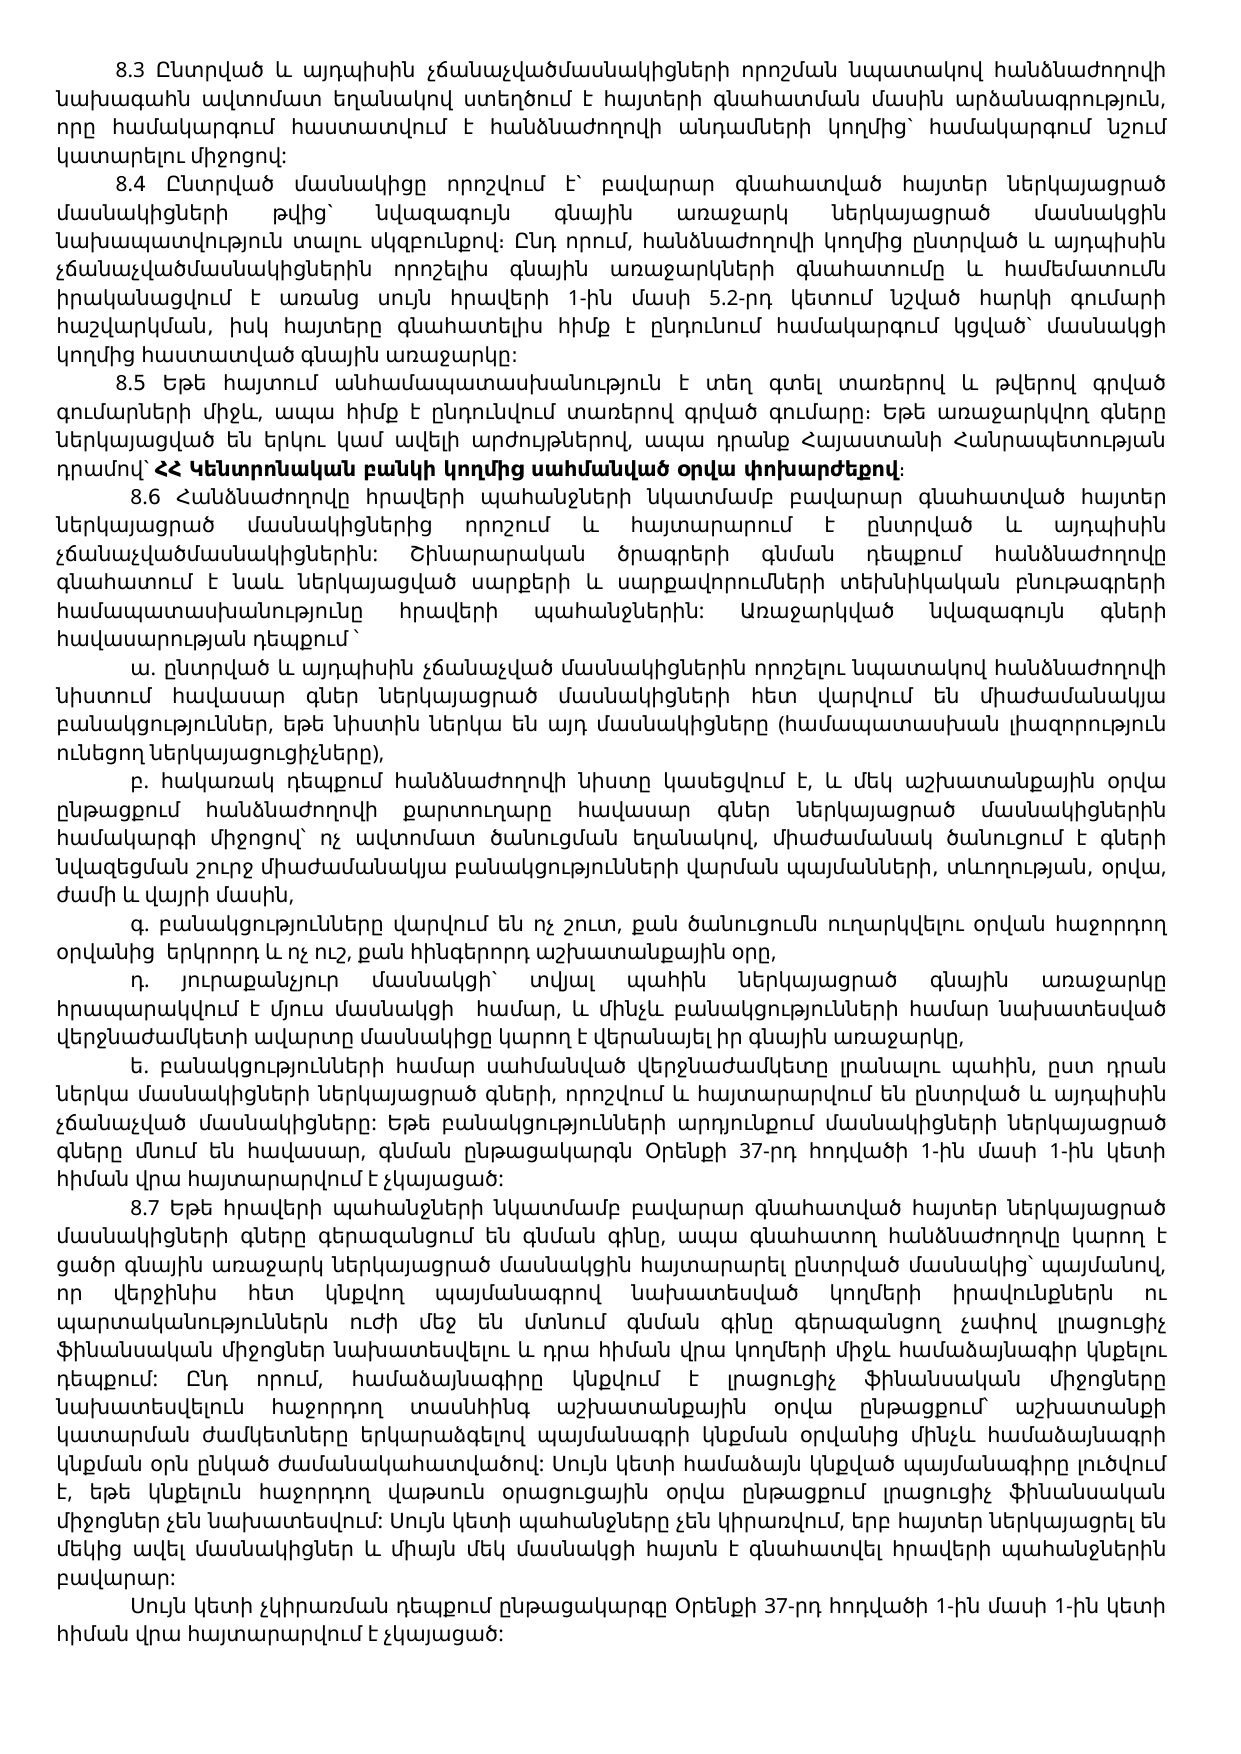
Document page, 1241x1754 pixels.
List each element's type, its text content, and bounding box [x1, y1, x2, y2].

text 8.3 Ընտրված և այդպիսին չճանաչվածմասնակիցների որոշման նպատակով հանձնաժողովի նախագահն ավտոմատ եղանակով ստեղծում է հայտերի գնահատման մասին արձանագրություն, որը համակարգում հաստատվում է հանձնաժողովի անդամների կողմից` համակարգում նշում կատարելու միջոցով: [56, 56, 1167, 169]
text 8.7 Եթե հրավերի պահանջների նկատմամբ բավարար գնահատված հայտեր ներկայացրած մասնակիցների գները գերազանցում են գնման գինը, ապա գնահատող հանձնաժողովը կարող է ցածր գնային առաջարկ ներկայացրած մասնակցին հայտարարել ընտրված մասնակից՝ պայմանով, որ վերջինիս հետ կնքվող պայմանագրով նախատեսված կողմերի իրավունքներն ու պարտականություններն ուժի մեջ են մտնում գնման գինը գերազանցող չափով լրացուցիչ ֆինանսական միջոցներ նախատեսվելու և դրա հիման վրա կողմերի միջև համաձայնագիր կնքելու դեպքում: Ընդ որում, համաձայնագիրը կնքվում է լրացուցիչ ֆինանսական միջոցները նախատեսվելուն հաջորդող տասնհինգ աշխատանքային օրվա ընթացքում՝ աշխատանքի կատարման ժամկետները երկարաձգելով պայմանագրի կնքման օրվանից մինչև համաձայնագրի կնքման օրն ընկած ժամանակահատվածով: Սույն կետի համաձայն կնքված պայմանագիրը լուծվում է, եթե կնքելուն հաջորդող վաթսուն օրացուցային օրվա ընթացքում լրացուցիչ ֆինանսական միջոցներ չեն նախատեսվում: Սույն կետի պահանջները չեն կիրառվում, երբ հայտեր ներկայացրել են մեկից ավել մասնակիցներ և միայն մեկ մասնակցի հայտն է գնահատվել հրավերի պահանջներին բավարար: [56, 1193, 1167, 1591]
text ե. բանակցությունների համար սահմանված վերջնաժամկետը լրանալու պահին, ըստ դրան ներկա մասնակիցների ներկայացրած գների, որոշվում և հայտարարվում են ընտրված և այդպիսին չճանաչված մասնակիցները: Եթե բանակցությունների արդյունքում մասնակիցների ներկայացրած գները մնում են հավասար, գնման ընթացակարգն Օրենքի 37-րդ հոդվածի 1-ին մասի 1-ին կետի հիման վրա հայտարարվում է չկայացած: [56, 1051, 1167, 1193]
text գ. բանակցությունները վարվում են ոչ շուտ, քան ծանուցումն ուղարկվելու օրվան հաջորդող օրվանից երկրորդ և ոչ ուշ, քան հինգերորդ աշխատանքային օրը, [56, 909, 1167, 966]
text Սույն կետի չկիրառման դեպքում ընթացակարգը Օրենքի 37-րդ հոդվածի 1-ին մասի 1-ին կետի հիման վրա հայտարարվում է չկայացած: [56, 1591, 1167, 1648]
text բ. հակառակ դեպքում հանձնաժողովի նիստը կասեցվում է, և մեկ աշխատանքային օրվա ընթացքում հանձնաժողովի քարտուղարը հավասար գներ ներկայացրած մասնակիցներին համակարգի միջոցով՝ ոչ ավտոմատ ծանուցման եղանակով, միաժամանակ ծանուցում է գների նվազեցման շուրջ միաժամանակյա բանակցությունների վարման պայմանների, տևողության, օրվա, ժամի և վայրի մասին, [56, 766, 1167, 909]
text դ. յուրաքանչյուր մասնակցի` տվյալ պահին ներկայացրած գնային առաջարկը հրապարակվում է մյուս մասնակցի համար, և մինչև բանակցությունների համար նախատեսված վերջնաժամկետի ավարտը մասնակիցը կարող է վերանայել իր գնային առաջարկը, [56, 966, 1167, 1051]
text ա. ընտրված և այդպիսին չճանաչված մասնակիցներին որոշելու նպատակով հանձնաժողովի նիստում հավասար գներ ներկայացրած մասնակիցների հետ վարվում են միաժամանակյա բանակցություններ, եթե նիստին ներկա են այդ մասնակիցները (համապատասխան լիազորություն ունեցող ներկայացուցիչները), [56, 653, 1167, 766]
text 8.6 Հանձնաժողովը հրավերի պահանջների նկատմամբ բավարար գնահատված հայտեր ներկայացրած մասնակիցներից որոշում և հայտարարում է ընտրված և այդպիսին չճանաչվածմասնակիցներին: Շինարարական ծրագրերի գնման դեպքում հանձնաժողովը գնահատում է նաև ներկայացված սարքերի և սարքավորումների տեխնիկական բնութագրերի համապատասխանությունը հրավերի պահանջներին: Առաջարկված նվազագույն գների հավասարության դեպքում ՝ [56, 482, 1167, 653]
text 8.5 Եթե հայտում անհամապատասխանություն է տեղ գտել տառերով և թվերով գրված գումարների միջև, ապա հիմք է ընդունվում տառերով գրված գումարը։ Եթե առաջարկվող գները ներկայացված են երկու կամ ավելի արժույթներով, ապա դրանք Հայաստանի Հանրապետության դրամով` ՀՀ Կենտրոնական բանկի կողմից սահմանված օրվա փոխարժեքով։ [56, 368, 1167, 482]
text 8.4 Ընտրված մասնակիցը որոշվում է` բավարար գնահատված հայտեր ներկայացրած մասնակիցների թվից` նվազագույն գնային առաջարկ ներկայացրած մասնակցին նախապատվություն տալու սկզբունքով։ Ընդ որում, հանձնաժողովի կողմից ընտրված և այդպիսին չճանաչվածմասնակիցներին որոշելիս գնային առաջարկների գնահատումը և համեմատումն իրականացվում է առանց սույն հրավերի 1-ին մասի 5.2-րդ կետում նշված հարկի գումարի հաշվարկման, իսկ հայտերը գնահատելիս հիմք է ընդունում համակարգում կցված` մասնակցի կողմից հաստատված գնային առաջարկը: [56, 169, 1167, 368]
